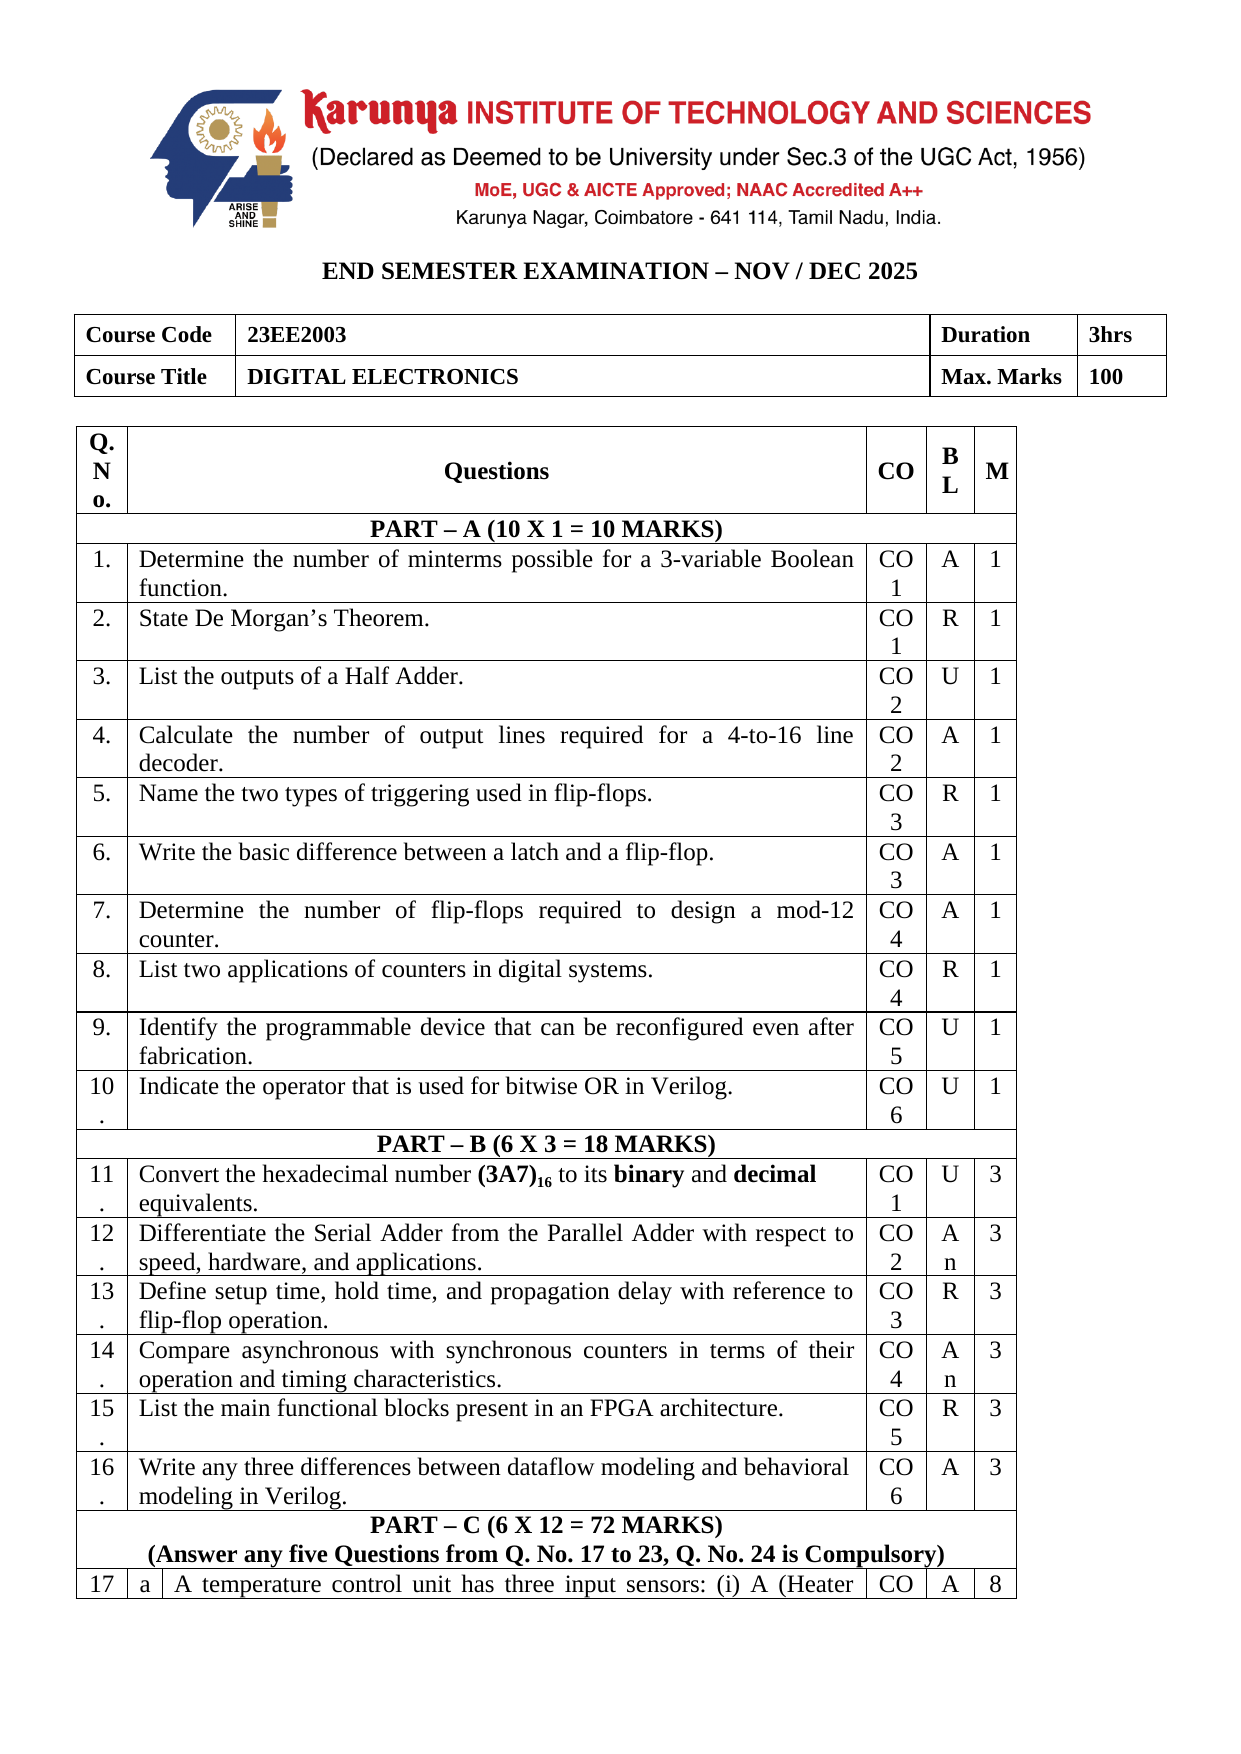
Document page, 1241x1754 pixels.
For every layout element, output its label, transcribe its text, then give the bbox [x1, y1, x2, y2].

table_cell 3 [975, 1276, 1016, 1334]
table_cell 14. [77, 1335, 127, 1392]
table_cell Compare asynchronous with synchronous counters in terms of their operation and timing characteristics. [128, 1335, 866, 1392]
table_cell 6. [77, 837, 127, 894]
table_cell A [927, 895, 974, 953]
table_cell CO3 [867, 1276, 926, 1334]
table_cell U [927, 661, 974, 719]
table_cell Indicate the operator that is used for bitwise OR in Verilog. [128, 1071, 866, 1128]
table_cell CO3 [867, 837, 926, 894]
table_header Q. No. [77, 427, 127, 513]
table_cell 100 [1078, 356, 1166, 396]
table_cell Max. Marks [931, 356, 1077, 396]
table_cell List the main functional blocks present in an FPGA architecture. [128, 1394, 866, 1451]
table_cell CO4 [867, 1335, 926, 1392]
table_cell 15. [77, 1394, 127, 1451]
table_cell Determine the number of minterms possible for a 3-variable Boolean function. [128, 544, 866, 602]
table_cell 3 [975, 1218, 1016, 1275]
table_header Duration [931, 315, 1077, 355]
table_cell CO5 [867, 1013, 926, 1070]
table_header 23EE2003 [236, 315, 929, 355]
table_cell 1 [975, 778, 1016, 836]
table_cell 12. [77, 1218, 127, 1275]
table_cell 1 [975, 895, 1016, 953]
table_cell 1 [975, 837, 1016, 894]
table_cell 13. [77, 1276, 127, 1334]
table_cell 1 [975, 661, 1016, 719]
table_cell 4. [77, 720, 127, 777]
table_cell PART – C (6 X 12 = 72 MARKS) (Answer any five Questions from Q. No. 17 to 23, Q. No. 24 is Compulsory) [77, 1511, 1016, 1568]
table_cell U [927, 1159, 974, 1217]
table_header Questions [128, 427, 866, 513]
table_cell An [927, 1335, 974, 1392]
table_cell CO6 [867, 1452, 926, 1509]
table_cell 1. [77, 544, 127, 602]
table_header CO [867, 427, 926, 513]
table_cell 1 [975, 544, 1016, 602]
table_cell A [927, 837, 974, 894]
picture [150, 89, 1091, 228]
table_header BL [927, 427, 974, 513]
table_cell CO1 [867, 603, 926, 660]
table_cell 5. [77, 778, 127, 836]
table_cell 7. [77, 895, 127, 953]
table_cell CO1 [867, 1569, 926, 1598]
table_cell Define setup time, hold time, and propagation delay with reference to flip-flop operation. [128, 1276, 866, 1334]
table_cell 1 [975, 1013, 1016, 1070]
table_cell 1 [975, 954, 1016, 1011]
table_cell 3. [77, 661, 127, 719]
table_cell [163, 1569, 866, 1598]
table_cell CO5 [867, 1394, 926, 1451]
table_cell 9. [77, 1013, 127, 1070]
table_cell U [927, 1013, 974, 1070]
table_cell 3 [975, 1335, 1016, 1392]
table_cell Write the basic difference between a latch and a flip-flop. [128, 837, 866, 894]
table_cell R [927, 603, 974, 660]
table_cell A [927, 720, 974, 777]
table_cell Name the two types of triggering used in flip-flops. [128, 778, 866, 836]
table_header Course Code [75, 315, 235, 355]
table_cell CO4 [867, 954, 926, 1011]
table_cell 11. [77, 1159, 127, 1217]
table_cell 1 [975, 603, 1016, 660]
table_cell A [927, 1569, 974, 1598]
table_cell Calculate the number of output lines required for a 4-to-16 line decoder. [128, 720, 866, 777]
table_header 3hrs [1078, 315, 1166, 355]
table_cell 2. [77, 603, 127, 660]
table_cell U [927, 1071, 974, 1128]
table_cell 3 [975, 1452, 1016, 1509]
table_cell 3 [975, 1394, 1016, 1451]
table_cell 1 [975, 720, 1016, 777]
table_cell R [927, 1394, 974, 1451]
table_cell 8. [77, 954, 127, 1011]
table_cell CO2 [867, 1218, 926, 1275]
table_cell PART – B (6 X 3 = 18 MARKS) [77, 1130, 1016, 1158]
table_cell R [927, 954, 974, 1011]
table_cell A [927, 1452, 974, 1509]
table_cell R [927, 778, 974, 836]
table_cell CO1 [867, 544, 926, 602]
table_cell 8 [975, 1569, 1016, 1598]
table_cell 10. [77, 1071, 127, 1128]
table_cell Identify the programmable device that can be reconfigured even after fabrication. [128, 1013, 866, 1070]
table_cell 1 [975, 1071, 1016, 1128]
table_cell 16. [77, 1452, 127, 1509]
table_header M [975, 427, 1016, 513]
table_cell Determine the number of flip-flops required to design a mod-12 counter. [128, 895, 866, 953]
table_cell Write any three differences between dataflow modeling and behavioral modeling in Verilog. [128, 1452, 866, 1509]
table_cell R [927, 1276, 974, 1334]
table_cell 17. [77, 1569, 127, 1598]
table_cell DIGITAL ELECTRONICS [236, 356, 929, 396]
table_cell PART – A (10 X 1 = 10 MARKS) [77, 514, 1016, 543]
table_cell A [927, 544, 974, 602]
table_cell Differentiate the Serial Adder from the Parallel Adder with respect to speed, hardware, and applications. [128, 1218, 866, 1275]
table_cell CO6 [867, 1071, 926, 1128]
text END SEMESTER EXAMINATION – NOV / DEC 2025 [150, 256, 1090, 285]
table_cell Course Title [75, 356, 235, 396]
table_cell State De Morgan’s Theorem. [128, 603, 866, 660]
table_cell List the outputs of a Half Adder. [128, 661, 866, 719]
table_cell a. [128, 1569, 162, 1598]
table_cell Convert the hexadecimal number (3A7)₁₆ to its binary and decimal equivalents. [128, 1159, 866, 1217]
table_cell List two applications of counters in digital systems. [128, 954, 866, 1011]
table_cell An [927, 1218, 974, 1275]
table_cell CO3 [867, 778, 926, 836]
table_cell CO2 [867, 661, 926, 719]
table_cell CO1 [867, 1159, 926, 1217]
table_cell CO2 [867, 720, 926, 777]
table_cell CO4 [867, 895, 926, 953]
table_cell 3 [975, 1159, 1016, 1217]
